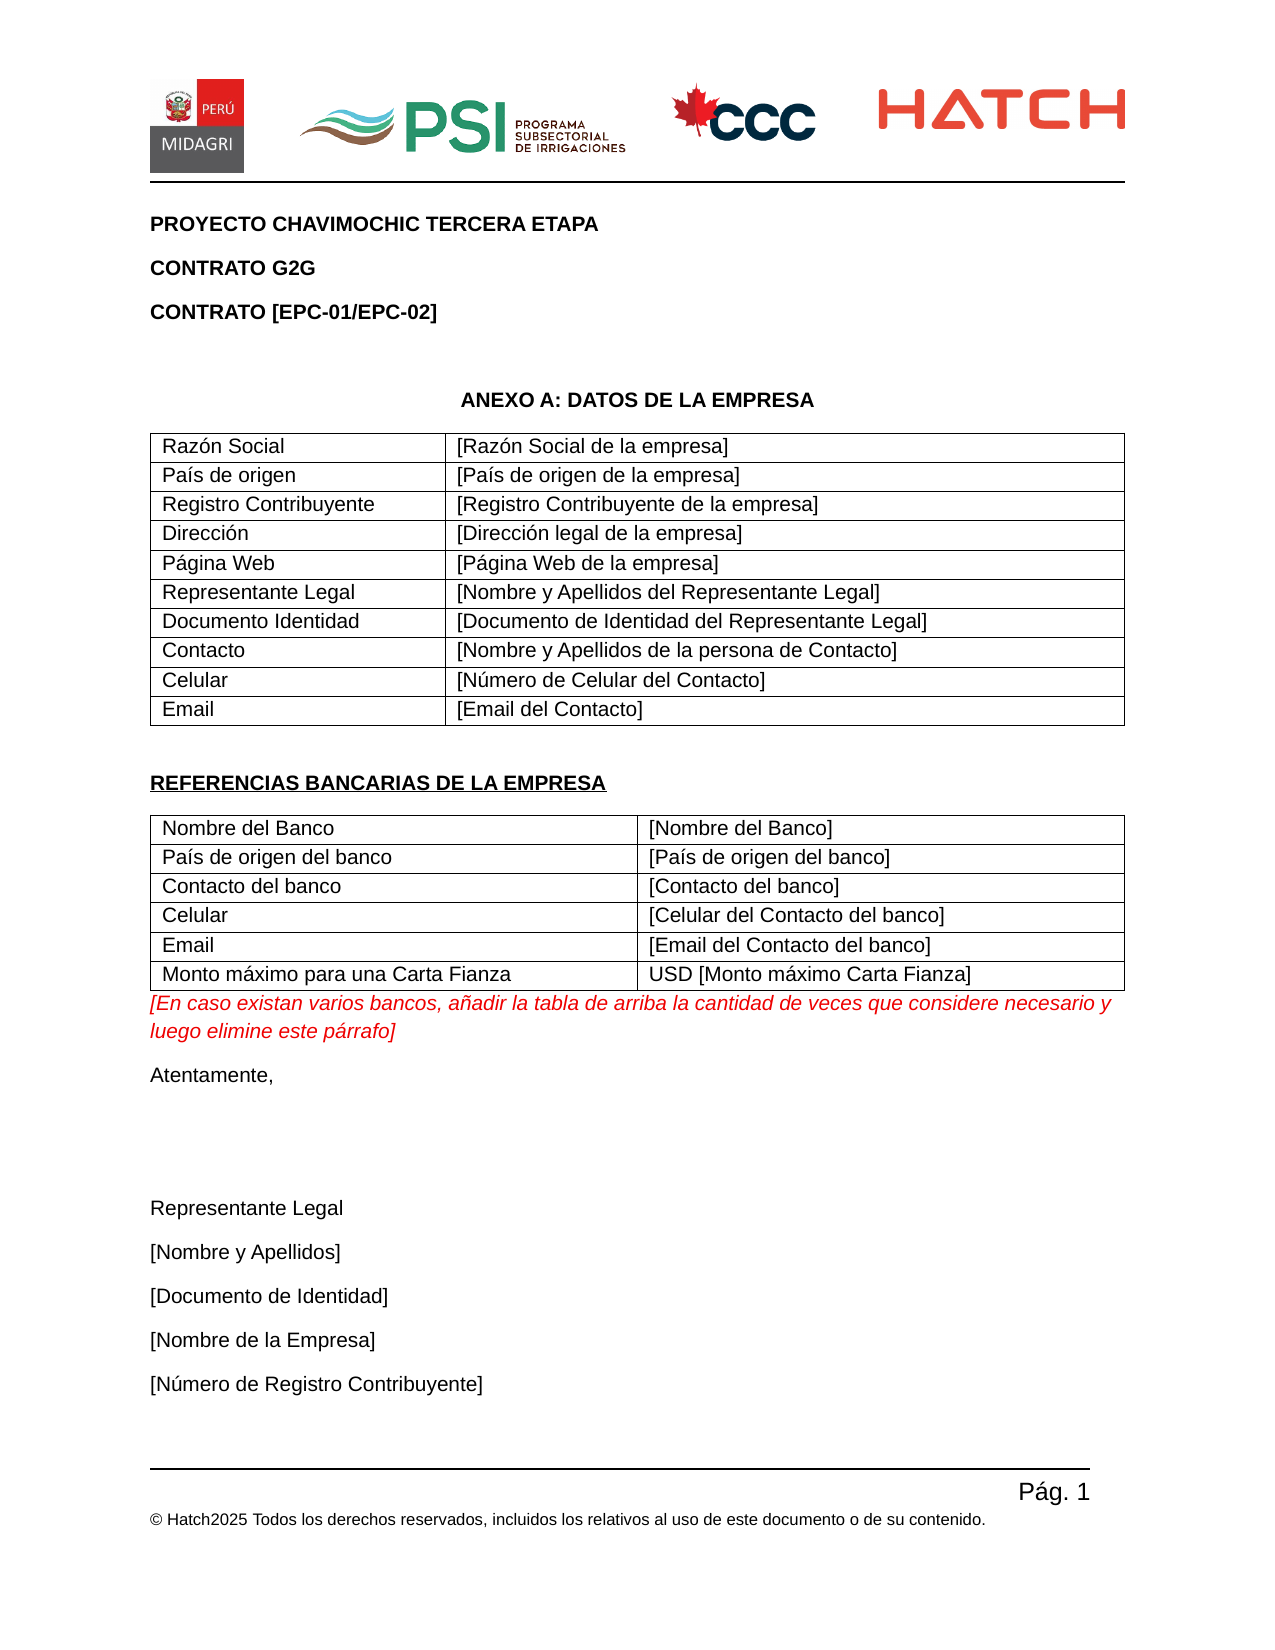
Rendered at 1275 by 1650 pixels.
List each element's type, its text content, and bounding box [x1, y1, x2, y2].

table_header [Nombre del Banco] [638, 816, 1124, 844]
table_cell Contacto del banco [151, 874, 637, 902]
table_cell Registro Contribuyente [151, 492, 445, 520]
table_cell Monto máximo para una Carta Fianza [151, 962, 637, 990]
table_cell Email [151, 933, 637, 961]
table_cell País de origen [151, 463, 445, 491]
table_header Razón Social [151, 434, 445, 462]
table_cell [Email del Contacto del banco] [638, 933, 1124, 961]
table_cell [Contacto del banco] [638, 874, 1124, 902]
table_cell [Número de Celular del Contacto] [446, 668, 1124, 696]
table_cell [Página Web de la empresa] [446, 551, 1124, 579]
table_cell Representante Legal [151, 580, 445, 608]
table_cell [Email del Contacto] [446, 697, 1124, 725]
table_cell Dirección [151, 521, 445, 549]
text [Número de Registro Contribuyente] [150, 1372, 1125, 1396]
table_cell [País de origen del banco] [638, 845, 1124, 873]
table_cell [País de origen de la empresa] [446, 463, 1124, 491]
text Representante Legal [150, 1195, 1125, 1219]
table_cell [Nombre y Apellidos de la persona de Contacto] [446, 638, 1124, 667]
text ANEXO A: DATOS DE LA EMPRESA [150, 388, 1125, 412]
table_cell Celular [151, 903, 637, 932]
table_cell Página Web [151, 551, 445, 579]
table_cell [Documento de Identidad del Representante Legal] [446, 609, 1124, 637]
table_cell [Celular del Contacto del banco] [638, 903, 1124, 932]
table_cell Celular [151, 668, 445, 696]
picture [878, 89, 1125, 129]
text [Nombre de la Empresa] [150, 1328, 1125, 1352]
text Atentamente, [150, 1063, 1125, 1087]
text CONTRATO G2G [150, 256, 1125, 280]
text [Documento de Identidad] [150, 1284, 1125, 1308]
table_cell Documento Identidad [151, 609, 445, 637]
picture [651, 79, 844, 148]
table_cell [Nombre y Apellidos del Representante Legal] [446, 580, 1124, 608]
picture [150, 79, 244, 173]
picture [297, 100, 631, 153]
table_cell Contacto [151, 638, 445, 667]
text REFERENCIAS BANCARIAS DE LA EMPRESA [150, 770, 1125, 794]
table_cell [Dirección legal de la empresa] [446, 521, 1124, 549]
text CONTRATO [EPC-01/EPC-02] [150, 300, 1125, 324]
table_cell USD [Monto máximo Carta Fianza] [638, 962, 1124, 990]
table_cell País de origen del banco [151, 845, 637, 873]
text [Nombre y Apellidos] [150, 1239, 1125, 1263]
text PROYECTO CHAVIMOCHIC TERCERA ETAPA [150, 212, 1125, 236]
table_cell [Registro Contribuyente de la empresa] [446, 492, 1124, 520]
table_header Nombre del Banco [151, 816, 637, 844]
table_cell Email [151, 697, 445, 725]
text [En caso existan varios bancos, añadir la tabla de arriba la cantidad de veces que considere necesario y luego elimine este párrafo] [150, 991, 1125, 1043]
table_header [Razón Social de la empresa] [446, 434, 1124, 462]
